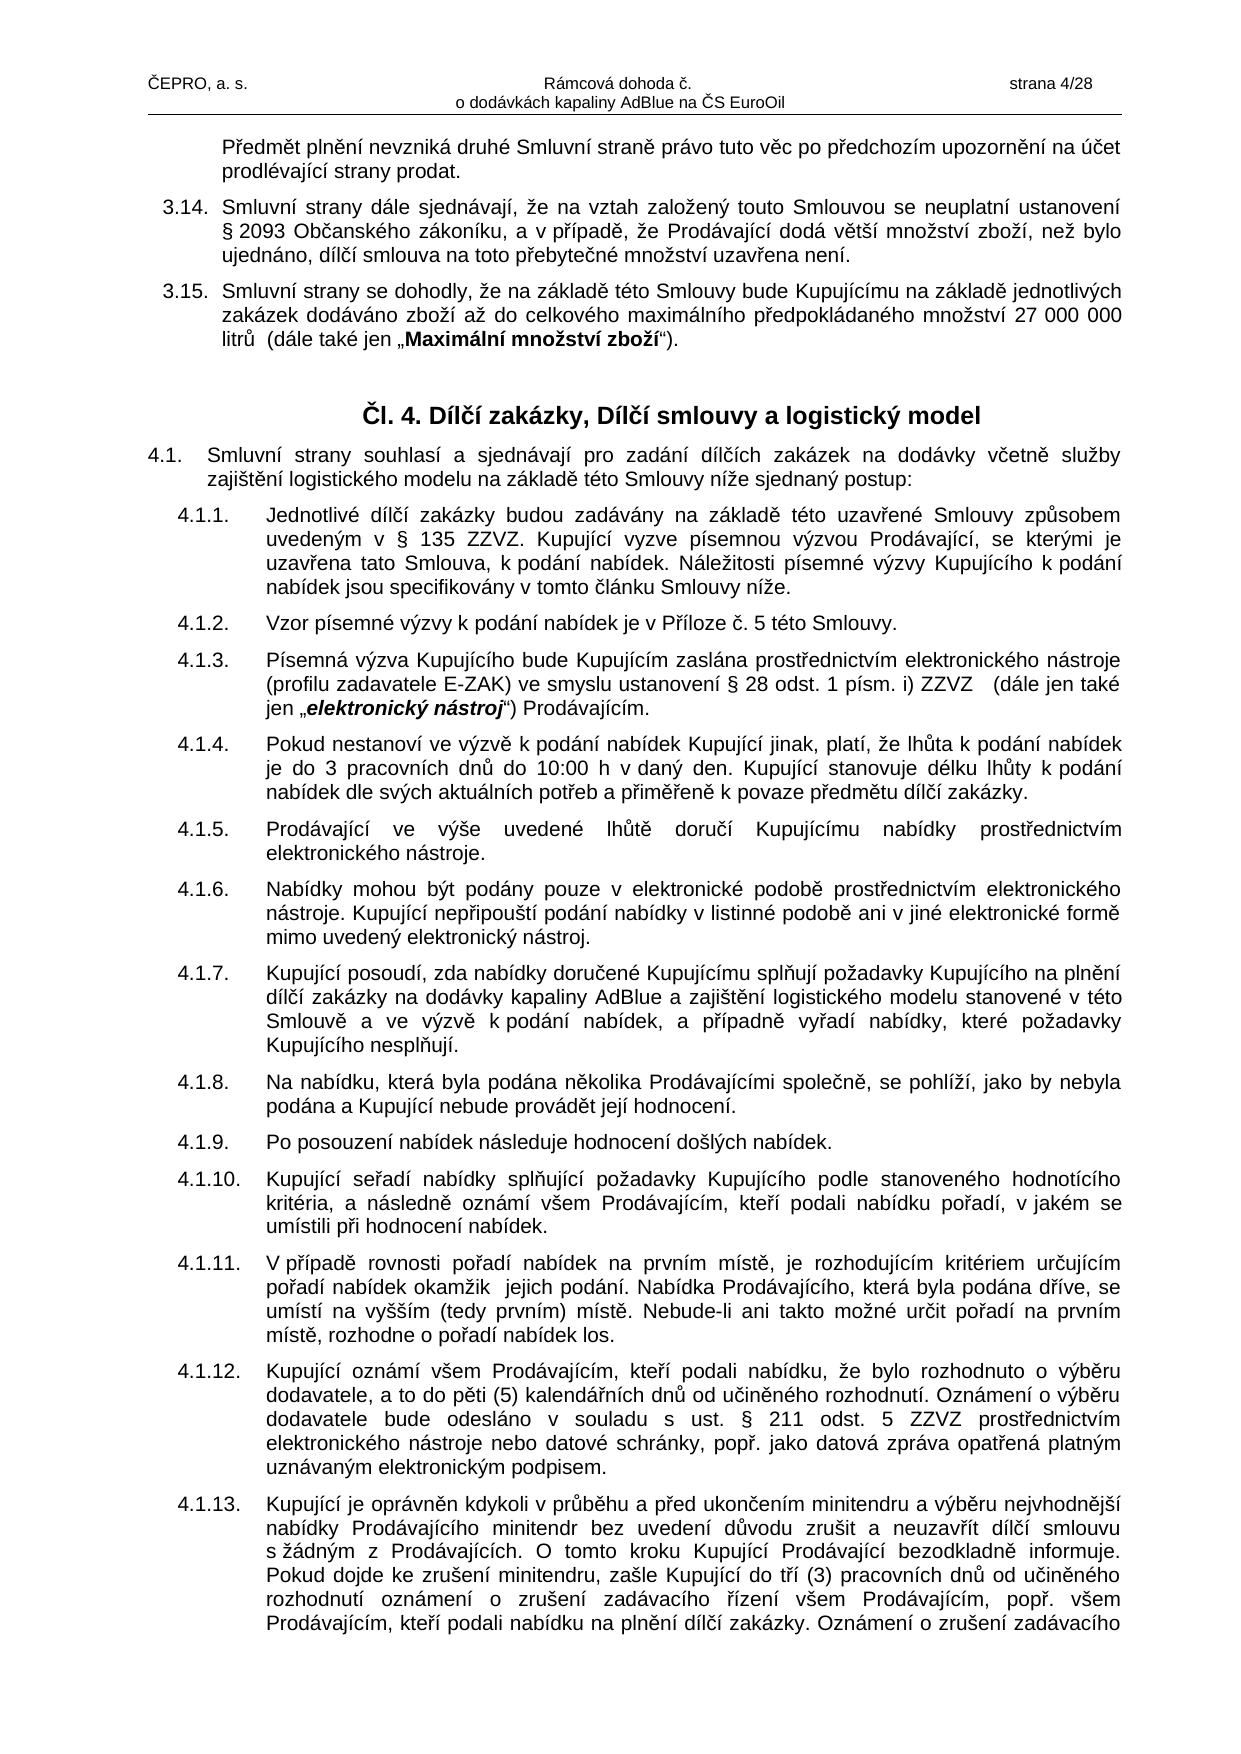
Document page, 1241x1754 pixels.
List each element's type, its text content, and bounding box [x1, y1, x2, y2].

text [177, 1491, 1122, 1635]
text Prodávající ve výše uvedené lhůtě doručí Kupujícímu nabídky prostřednictvím elektronického nástroje. [177, 816, 1122, 864]
text Kupující posoudí, zda nabídky doručené Kupujícímu splňují požadavky Kupujícího na plnění dílčí zakázky na dodávky kapaliny AdBlue a zajištění logistického modelu stanovené v této Smlouvě a ve výzvě k podání nabídek, a případně vyřadí nabídky, které požadavky Kupujícího nesplňují. [177, 961, 1122, 1057]
text Písemná výzva Kupujícího bude Kupujícím zaslána prostřednictvím elektronického nástroje (profilu zadavatele E-ZAK) ve smyslu ustanovení § 28 odst. 1 písm. i) ZZVZ (dále jen také jen „elektronický nástroj“) Prodávajícím. [177, 648, 1122, 719]
text Smluvní strany dále sjednávají, že na vztah založený touto Smlouvou se neuplatní ustanovení § 2093 Občanského zákoníku, a v případě, že Prodávající dodá větší množství zboží, než bylo ujednáno, dílčí smlouva na toto přebytečné množství uzavřena není. [162, 195, 1122, 267]
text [162, 134, 1122, 182]
text Kupující oznámí všem Prodávajícím, kteří podali nabídku, že bylo rozhodnuto o výběru dodavatele, a to do pěti (5) kalendářních dnů od učiněného rozhodnutí. Oznámení o výběru dodavatele bude odesláno v souladu s ust. § 211 odst. 5 ZZVZ prostřednictvím elektronického nástroje nebo datové schránky, popř. jako datová zpráva opatřená platným uznávaným elektronickým podpisem. [177, 1359, 1122, 1479]
text V případě rovnosti pořadí nabídek na prvním místě, je rozhodujícím kritériem určujícím pořadí nabídek okamžik jejich podání. Nabídka Prodávajícího, která byla podána dříve, se umístí na vyšším (tedy prvním) místě. Nebude-li ani takto možné určit pořadí na prvním místě, rozhodne o pořadí nabídek los. [177, 1251, 1122, 1347]
list Dílčí zakázky, Dílčí smlouvy a logistický model [222, 401, 1122, 430]
text Jednotlivé dílčí zakázky budou zadávány na základě této uzavřené Smlouvy způsobem uvedeným v § 135 ZZVZ. Kupující vyzve písemnou výzvou Prodávající, se kterými je uzavřena tato Smlouva, k podání nabídek. Náležitosti písemné výzvy Kupujícího k podání nabídek jsou specifikovány v tomto článku Smlouvy níže. [177, 503, 1122, 599]
text Smluvní strany souhlasí a sjednávají pro zadání dílčích zakázek na dodávky včetně služby zajištění logistického modelu na základě této Smlouvy níže sjednaný postup: [148, 442, 1122, 490]
text Nabídky mohou být podány pouze v elektronické podobě prostřednictvím elektronického nástroje. Kupující nepřipouští podání nabídky v listinné podobě ani v jiné elektronické formě mimo uvedený elektronický nástroj. [177, 877, 1122, 949]
text Po posouzení nabídek následuje hodnocení došlých nabídek. [177, 1130, 1122, 1154]
text Kupující seřadí nabídky splňující požadavky Kupujícího podle stanoveného hodnotícího kritéria, a následně oznámí všem Prodávajícím, kteří podali nabídku pořadí, v jakém se umístili při hodnocení nabídek. [177, 1166, 1122, 1238]
text Pokud nestanoví ve výzvě k podání nabídek Kupující jinak, platí, že lhůta k podání nabídek je do 3 pracovních dnů do 10:00 h v daný den. Kupující stanovuje délku lhůty k podání nabídek dle svých aktuálních potřeb a přiměřeně k povaze předmětu dílčí zakázky. [177, 732, 1122, 804]
text Na nabídku, která byla podána několika Prodávajícími společně, se pohlíží, jako by nebyla podána a Kupující nebude provádět její hodnocení. [177, 1069, 1122, 1117]
text Smluvní strany se dohodly, že na základě této Smlouvy bude Kupujícímu na základě jednotlivých zakázek dodáváno zboží až do celkového maximálního předpokládaného množství 27 000 000 litrů (dále také jen „Maximální množství zboží“). [162, 279, 1122, 351]
text Vzor písemné výzvy k podání nabídek je v Příloze č. 5 této Smlouvy. [177, 611, 1122, 635]
